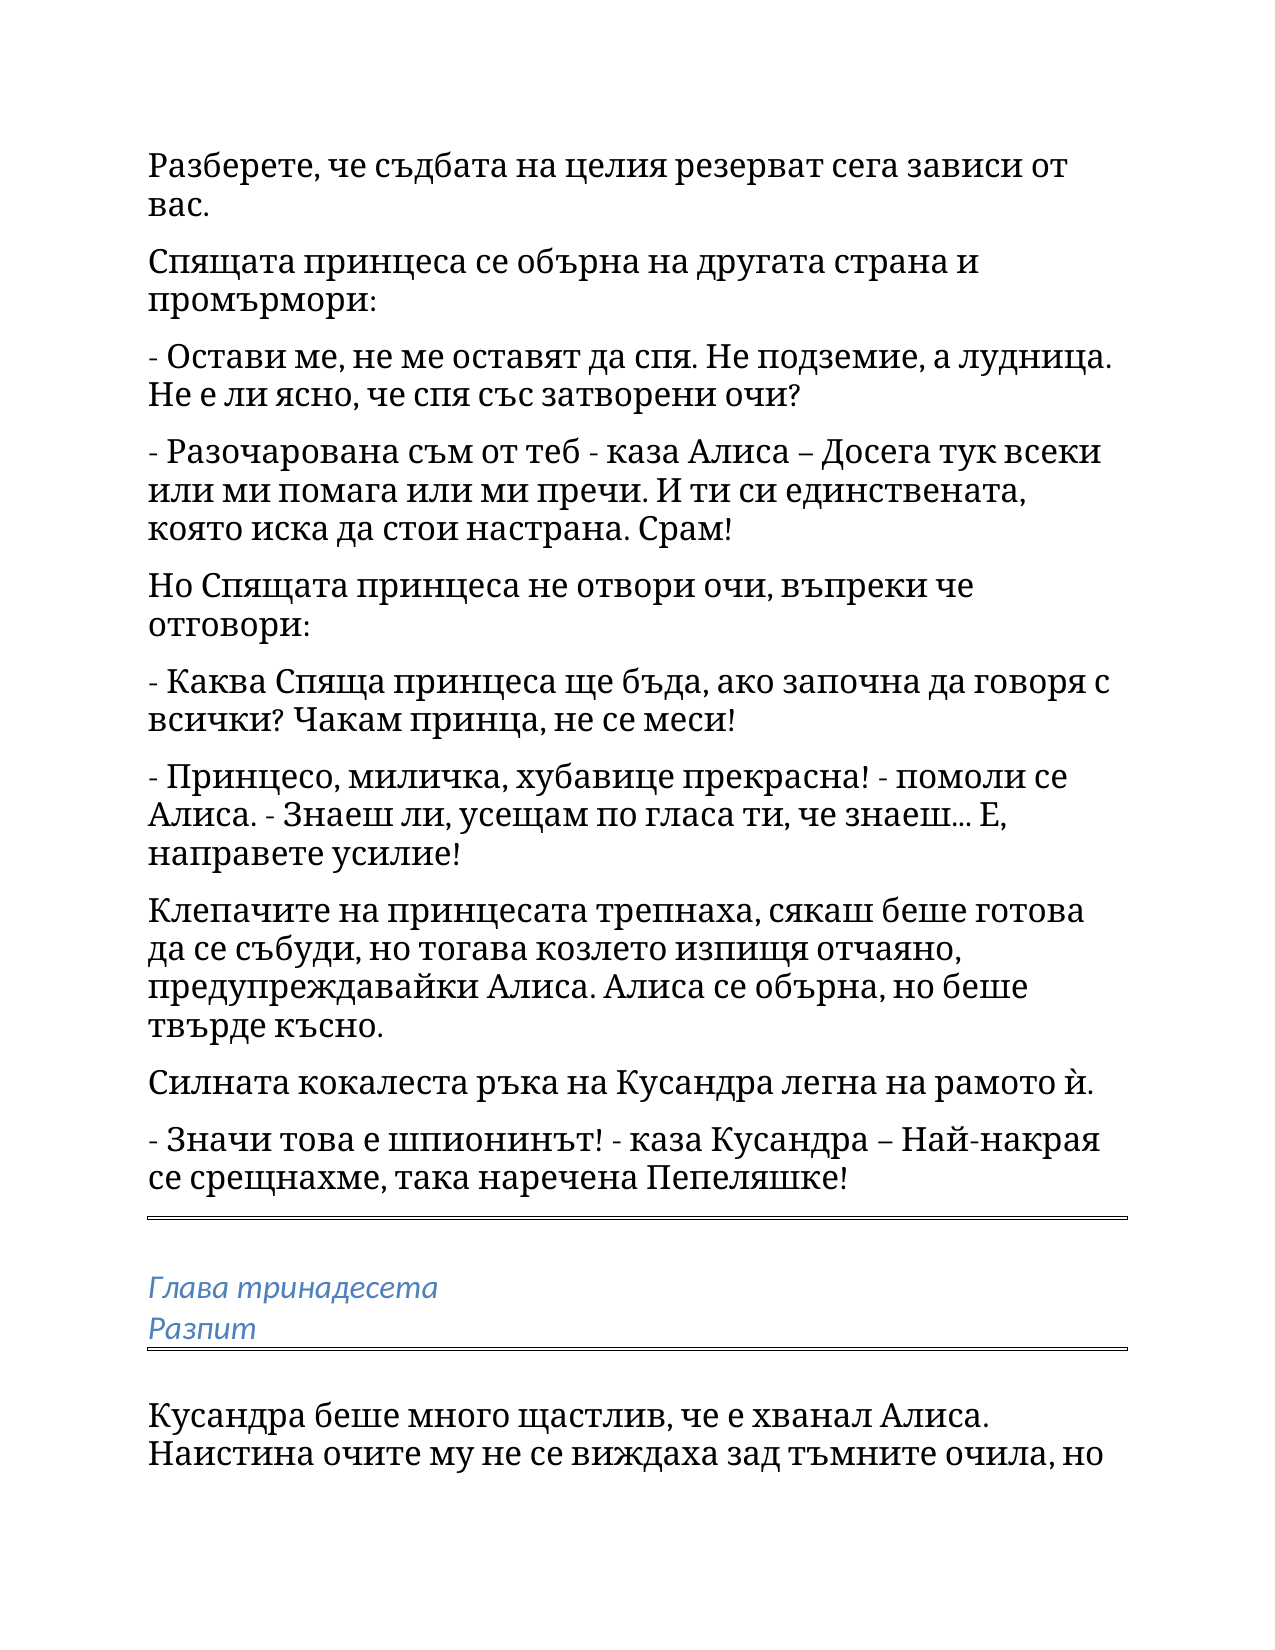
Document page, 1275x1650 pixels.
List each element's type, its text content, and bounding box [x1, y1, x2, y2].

text - Остави ме, не ме оставят да спя. Не подземие, а лудница. Не е ли ясно, че спя със затворени очи? [148, 338, 1127, 415]
text Клепачите на принцесата трепнаха, сякаш беше готова да се събуди, но тогава козлето изпищя отчаяно, предупреждавайки Алиса. Алиса се обърна, но беше твърде късно. [148, 892, 1127, 1046]
text - Каква Спяща принцеса ще бъда, ако започна да говоря с всички? Чакам принца, не се меси! [148, 663, 1127, 740]
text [148, 1397, 1127, 1474]
text Спящата принцеса се обърна на другата страна и промърмори: [148, 243, 1127, 320]
text Но Спящата принцеса не отвори очи, въпреки че отговори: [148, 568, 1127, 644]
text - Значи това е шпионинът! - каза Кусандра – Най-накрая се срещнахме, така наречена Пепеляшке! [148, 1121, 1127, 1198]
text - Принцесо, миличка, хубавице прекрасна! - помоли се Алиса. - Знаеш ли, усещам по гласа ти, че знаеш... Е, направете усилие! [148, 758, 1127, 873]
text Силната кокалеста ръка на Кусандра легна на рамото ѝ. [148, 1064, 1127, 1103]
subtitle Глава тринадесета Разпит [148, 1266, 1127, 1347]
text - Разочарована съм от теб - каза Алиса – Досега тук всеки или ми помага или ми пречи. И ти си единствената, която иска да стои настрана. Срам! [148, 434, 1127, 549]
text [148, 148, 1127, 224]
